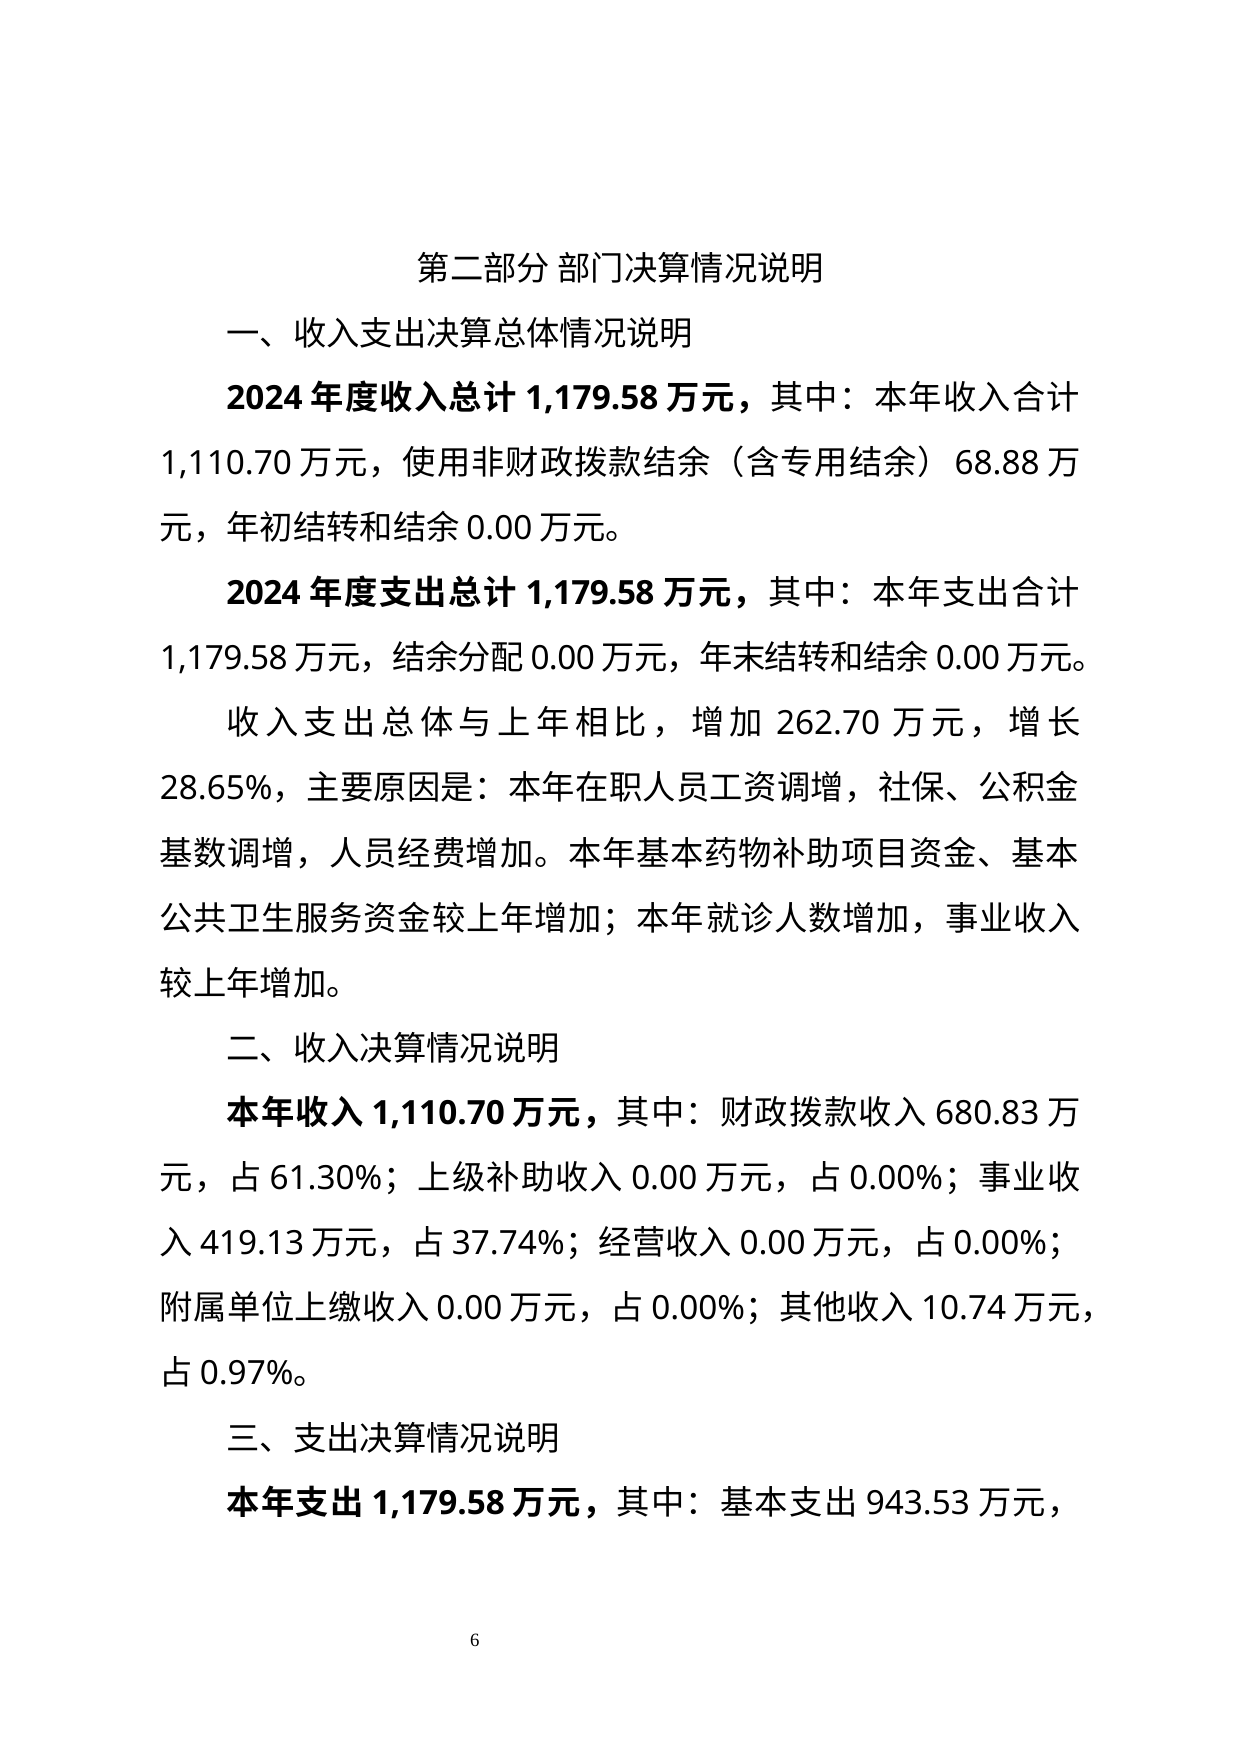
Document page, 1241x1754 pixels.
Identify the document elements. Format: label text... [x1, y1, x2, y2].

text 2024年度支出总计1,179.58万元，其中：本年支出合计1,179.58万元，结余分配0.00万元，年末结转和结余0.00万元。 [159, 558, 1081, 688]
text 收入支出总体与上年相比，增加262.70万元，增长28.65%，主要原因是：本年在职人员工资调增，社保、公积金基数调增，人员经费增加。本年基本药物补助项目资金、基本公共卫生服务资金较上年增加；本年就诊人数增加，事业收入较上年增加。 [159, 688, 1081, 1013]
text 二、收入决算情况说明 [159, 1013, 1081, 1078]
text 2024年度收入总计1,179.58万元，其中：本年收入合计1,110.70万元，使用非财政拨款结余（含专用结余）68.88万元，年初结转和结余0.00万元。 [159, 363, 1081, 558]
text 第二部分 部门决算情况说明 [159, 233, 1081, 298]
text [159, 1468, 1081, 1533]
text 本年收入1,110.70万元，其中：财政拨款收入680.83万元，占61.30%；上级补助收入0.00万元，占0.00%；事业收入419.13万元，占37.74%；经营收入0.00万元，占0.00%；附属单位上缴收入0.00万元，占0.00%；其他收入10.74万元，占0.97%。 [159, 1078, 1081, 1403]
text 三、支出决算情况说明 [159, 1403, 1081, 1468]
text 一、收入支出决算总体情况说明 [159, 298, 1081, 363]
